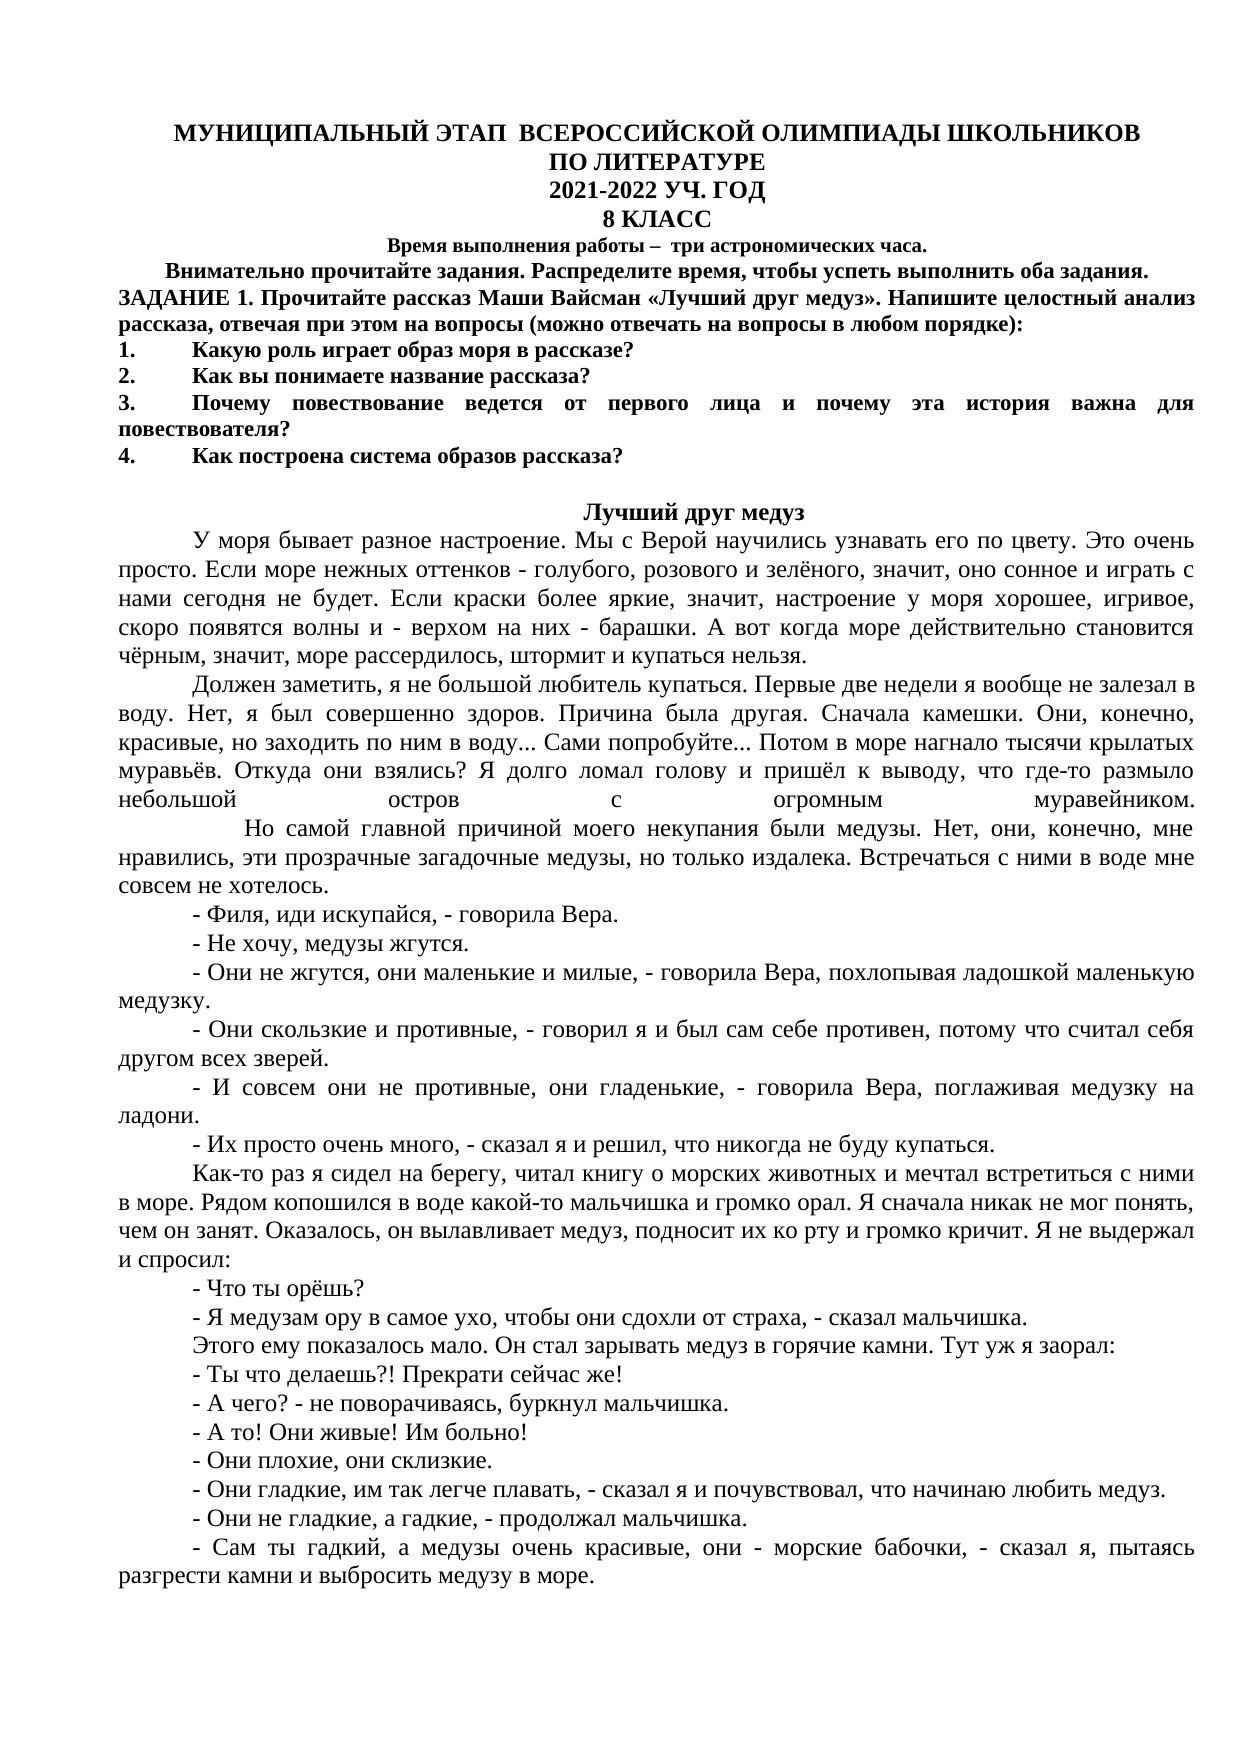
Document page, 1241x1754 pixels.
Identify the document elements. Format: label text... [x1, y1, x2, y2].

text 2021-2022 УЧ. ГОД [118, 176, 1196, 204]
text - И совсем они не противные, они гладенькие, - говорила Вера, поглаживая медузку на ладони. [118, 1072, 1196, 1129]
text - Они не гладкие, а гадкие, - продолжал мальчишка. [118, 1503, 1196, 1532]
list Какую роль играет образ моря в рассказе? [118, 336, 1196, 363]
text У моря бывает разное настроение. Мы с Верой научились узнавать его по цвету. Это очень просто. Если море нежных оттенков - голубого, розового и зелёного, значит, оно сонное и играть с нами сегодня не будет. Если краски более яркие, значит, настроение у моря хорошее, игривое, скоро появятся волны и - верхом на них - барашки. А вот когда море действительно становится чёрным, значит, море рассердилось, штормит и купаться нельзя. [118, 526, 1196, 669]
text ЗАДАНИЕ 1. Прочитайте рассказ Маши Вайсман «Лучший друг медуз». Напишите целостный анализ рассказа, отвечая при этом на вопросы (можно отвечать на вопросы в любом порядке): [118, 283, 1196, 336]
text Этого ему показалось мало. Он стал зарывать медуз в горячие камни. Тут уж я заорал: [118, 1331, 1196, 1359]
text - Филя, иди искупайся, - говорила Вера. [118, 899, 1196, 928]
text - Они плохие, они склизкие. [118, 1446, 1196, 1474]
list Почему повествование ведется от первого лица и почему эта история важна для повествователя? [118, 389, 1196, 442]
text - А чего? - не поворачиваясь, буркнул мальчишка. [118, 1388, 1196, 1417]
text - Их просто очень много, - сказал я и решил, что никогда не буду купаться. [118, 1129, 1196, 1158]
text Должен заметить, я не большой любитель купаться. Первые две недели я вообще не залезал в воду. Нет, я был совершенно здоров. Причина была другая. Сначала камешки. Они, конечно, красивые, но заходить по ним в воду... Сами попробуйте... Потом в море нагнало тысячи крылатых муравьёв. Откуда они взялись? Я долго ломал голову и пришёл к выводу, что где-то размыло небольшой остров с огромным муравейником. Но самой главной причиной моего некупания были медузы. Нет, они, конечно, мне нравились, эти прозрачные загадочные медузы, но только издалека. Встречаться с ними в воде мне совсем не хотелось. [118, 669, 1196, 899]
text - Они гладкие, им так легче плавать, - сказал я и почувствовал, что начинаю любить медуз. [118, 1474, 1196, 1503]
text - Они скользкие и противные, - говорил я и был сам себе противен, потому что считал себя другом всех зверей. [118, 1014, 1196, 1072]
text - Что ты орёшь? [118, 1273, 1196, 1302]
text - Ты что делаешь?! Прекрати сейчас же! [118, 1359, 1196, 1388]
text - Не хочу, медузы жгутся. [118, 928, 1196, 957]
list Как построена система образов рассказа? [118, 442, 1196, 468]
text Время выполнения работы – три астрономических часа. [118, 233, 1196, 257]
text 8 КЛАСС [118, 204, 1196, 233]
text - А то! Они живые! Им больно! [118, 1417, 1196, 1446]
text - Я медузам ору в самое ухо, чтобы они сдохли от страха, - сказал мальчишка. [118, 1302, 1196, 1331]
text Как-то раз я сидел на берегу, читал книгу о морских животных и мечтал встретиться с ними в море. Рядом копошился в воде какой-то мальчишка и громко орал. Я сначала никак не мог понять, чем он занят. Оказалось, он вылавливает медуз, подносит их ко рту и громко кричит. Я не выдержал и спросил: [118, 1158, 1196, 1273]
text - Они не жгутся, они маленькие и милые, - говорила Вера, похлопывая ладошкой маленькую медузку. [118, 957, 1196, 1014]
text ПО ЛИТЕРАТУРЕ [118, 147, 1196, 176]
text - Сам ты гадкий, а медузы очень красивые, они - морские бабочки, - сказал я, пытаясь разгрести камни и выбросить медузу в море. [118, 1532, 1196, 1589]
text Внимательно прочитайте задания. Распределите время, чтобы успеть выполнить оба задания. [118, 257, 1196, 283]
text Лучший друг медуз [118, 497, 1196, 526]
list Как вы понимаете название рассказа? [118, 363, 1196, 389]
text МУНИЦИПАЛЬНЫЙ ЭТАП ВСЕРОССИЙСКОЙ ОЛИМПИАДЫ ШКОЛЬНИКОВ [118, 118, 1196, 147]
